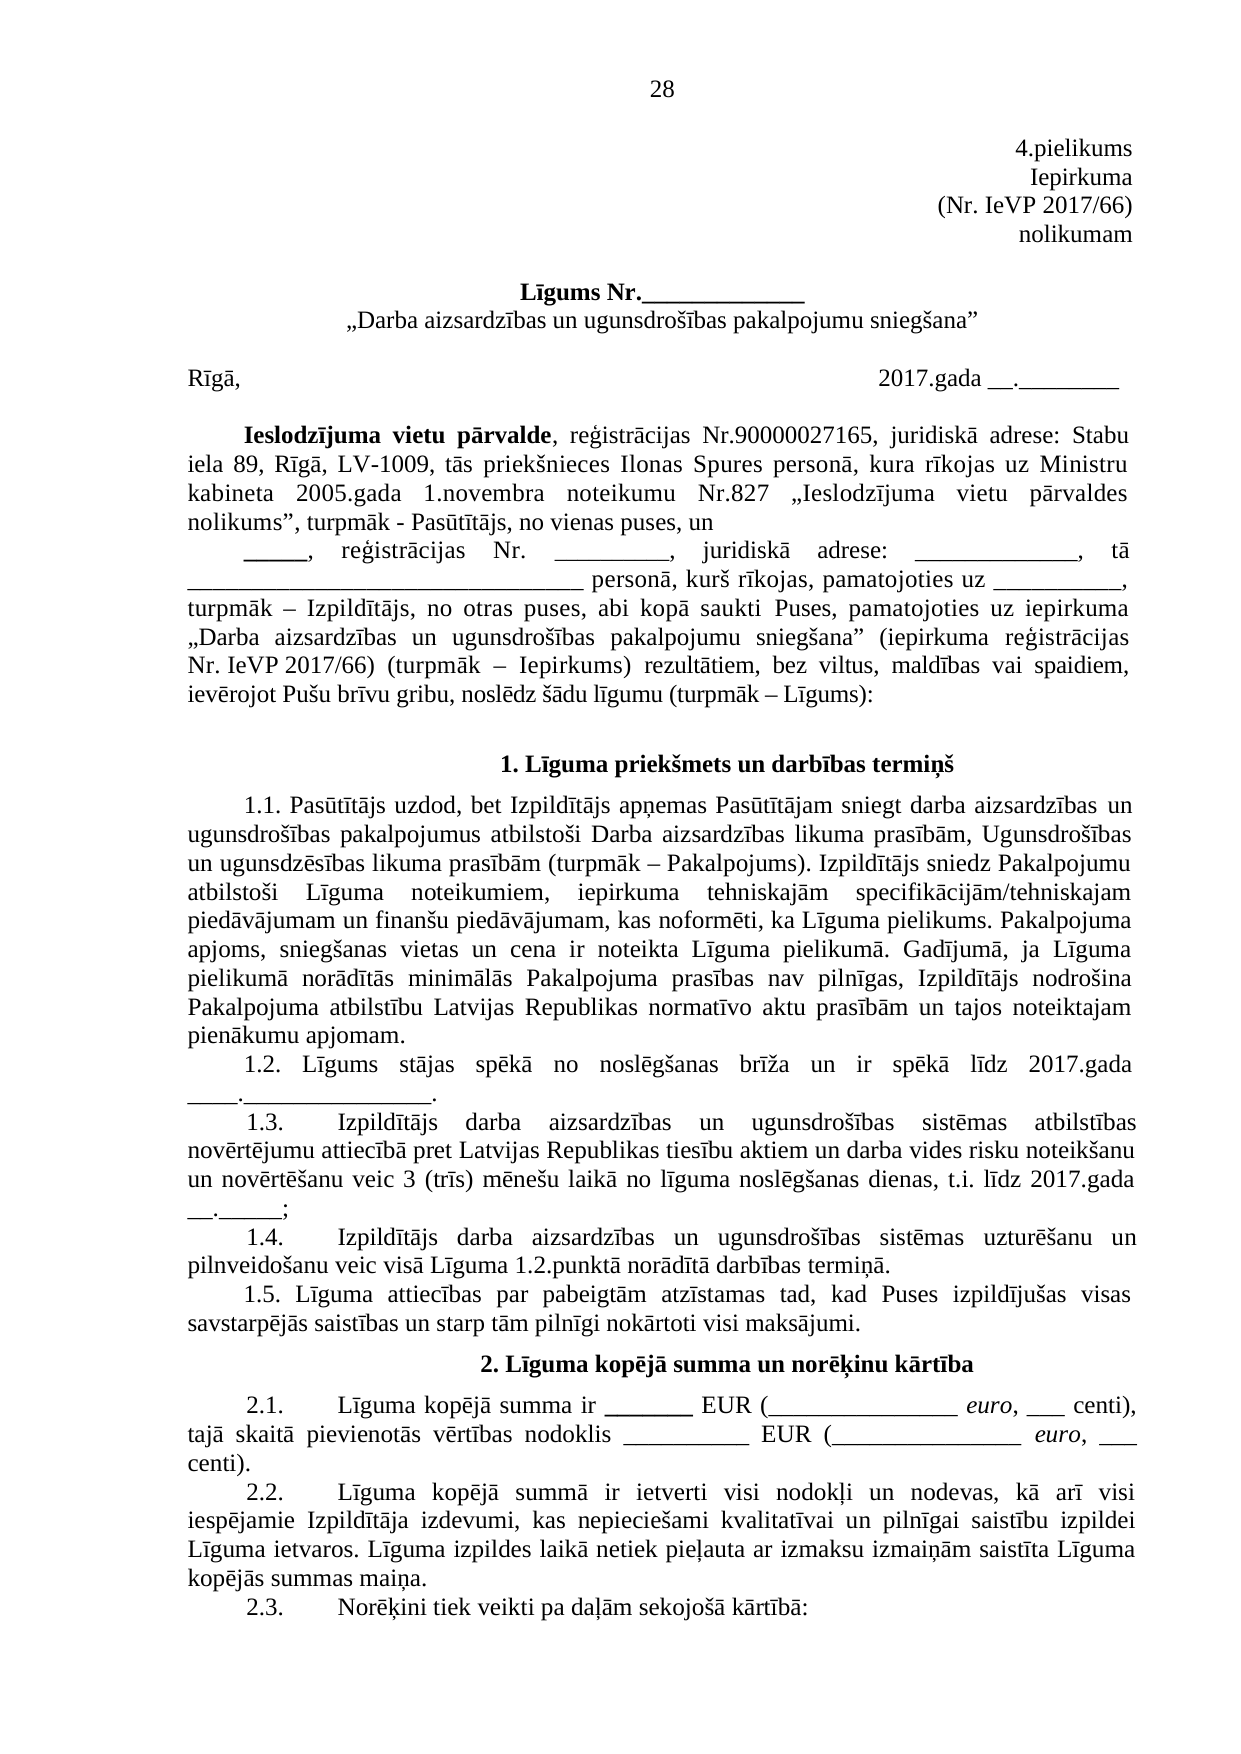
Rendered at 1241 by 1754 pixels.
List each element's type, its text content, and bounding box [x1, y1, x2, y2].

text 1.2. Līgums stājas spēkā no noslēgšanas brīža un ir spēkā līdz 2017.gada ____._______________. [187, 1049, 1132, 1107]
text 1.1. Pasūtītājs uzdod, bet Izpildītājs apņemas Pasūtītājam sniegt darba aizsardzības un ugunsdrošības pakalpojumus atbilstoši Darba aizsardzības likuma prasībām, Ugunsdrošības un ugunsdzēsības likuma prasībām (turpmāk – Pakalpojums). Izpildītājs sniedz Pakalpojumu atbilstoši Līguma noteikumiem, iepirkuma tehniskajām specifikācijām/tehniskajam piedāvājumam un finanšu piedāvājumam, kas noformēti, ka Līguma pielikums. Pakalpojuma apjoms, sniegšanas vietas un cena ir noteikta Līguma pielikumā. Gadījumā, ja Līguma pielikumā norādītās minimālās Pakalpojuma prasības nav pilnīgas, Izpildītājs nodrošina Pakalpojuma atbilstību Latvijas Republikas normatīvo aktu prasībām un tajos noteiktajam pienākumu apjomam. [187, 790, 1132, 1049]
text Līgums Nr._____________ [187, 277, 1137, 305]
list Izpildītājs darba aizsardzības un ugunsdrošības sistēmas atbilstības novērtējumu attiecībā pret Latvijas Republikas tiesību aktiem un darba vides risku noteikšanu un novērtēšanu veic 3 (trīs) mēnešu laikā no līguma noslēgšanas dienas, t.i. līdz 2017.gada __._____; [187, 1107, 1137, 1222]
list Norēķini tiek veikti pa daļām sekojošā kārtībā: [187, 1592, 1137, 1620]
list Līguma kopējā summa ir _______ EUR (_______________ euro, ___ centi), tajā skaitā pievienotās vērtības nodoklis __________ EUR (_______________ euro, ___ centi). [187, 1390, 1137, 1477]
text (Nr. IeVP 2017/66) [187, 190, 1132, 219]
list Līguma kopējā summā ir ietverti visi nodokļi un nodevas, kā arī visi iespējamie Izpildītāja izdevumi, kas nepieciešami kvalitatīvai un pilnīgai saistību izpildei Līguma ietvaros. Līguma izpildes laikā netiek pieļauta ar izmaksu izmaiņām saistīta Līguma kopējās summas maiņa. [187, 1477, 1137, 1592]
text „Darba aizsardzības un ugunsdrošības pakalpojumu sniegšana” [187, 305, 1137, 334]
text 1.5. Līguma attiecības par pabeigtām atzīstamas tad, kad Puses izpildījušas visas savstarpējās saistības un starp tām pilnīgi nokārtoti visi maksājumi. [187, 1279, 1132, 1337]
text _____, reģistrācijas Nr. __________, juridiskā adrese: _____________, tā _______________________________ personā, kurš rīkojas, pamatojoties uz __________, turpmāk – Izpildītājs, no otras puses, abi kopā saukti Puses, pamatojoties uz iepirkuma „Darba aizsardzības un ugunsdrošības pakalpojumu sniegšana” (iepirkuma reģistrācijas Nr. IeVP 2017/66) (turpmāk – Iepirkums) rezultātiem, bez viltus, maldības vai spaidiem, ievērojot Pušu brīvu gribu, noslēdz šādu līgumu (turpmāk – Līgums): [187, 535, 1129, 708]
text 1. Līguma priekšmets un darbības termiņš [187, 749, 1211, 778]
text Ieslodzījuma vietu pārvalde, reģistrācijas Nr.90000027165, juridiskā adrese: Stabu iela 89, Rīgā, LV-1009, tās priekšnieces Ilonas Spures personā, kura rīkojas uz Ministru kabineta 2005.gada 1.novembra noteikumu Nr.827 „Ieslodzījuma vietu pārvaldes nolikums”, turpmāk - Pasūtītājs, no vienas puses, un [187, 420, 1129, 535]
text Rīgā, 2017.gada __.________ [187, 363, 1137, 392]
text Iepirkuma [187, 162, 1132, 190]
list Izpildītājs darba aizsardzības un ugunsdrošības sistēmas uzturēšanu un pilnveidošanu veic visā Līguma 1.2.punktā norādītā darbības termiņā. [187, 1222, 1137, 1279]
text nolikumam [187, 219, 1132, 248]
text 4.pielikums [187, 133, 1132, 162]
text 2. Līguma kopējā summa un norēķinu kārtība [187, 1349, 1211, 1378]
